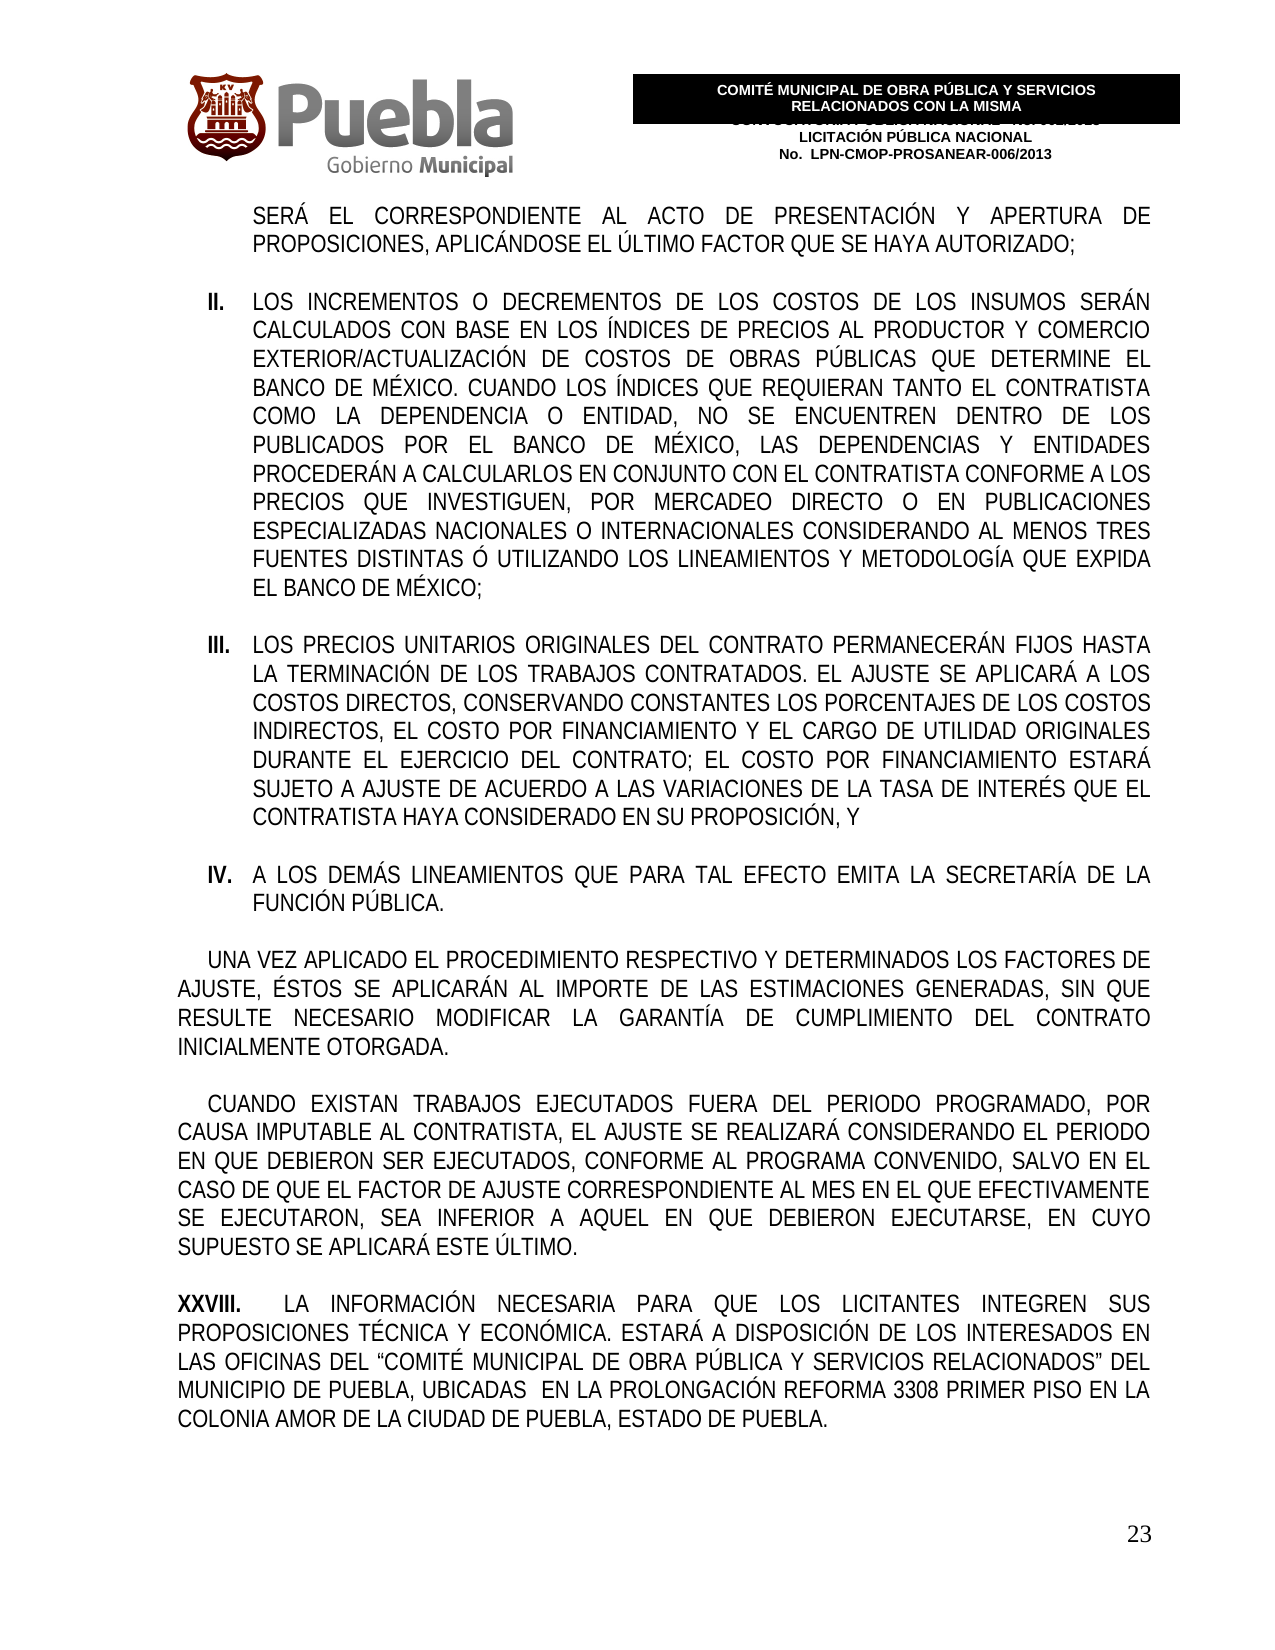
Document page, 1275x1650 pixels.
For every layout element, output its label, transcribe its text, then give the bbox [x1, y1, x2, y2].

picture [187, 73, 513, 177]
text UNA VEZ APLICADO EL PROCEDIMIENTO RESPECTIVO Y DETERMINADOS LOS FACTORES DE AJUSTE, ÉSTOS SE APLICARÁN AL IMPORTE DE LAS ESTIMACIONES GENERADAS, SIN QUE RESULTE NECESARIO MODIFICAR LA GARANTÍA DE CUMPLIMIENTO DEL CONTRATO INICIALMENTE OTORGADA. [177, 946, 1152, 1060]
text IV. A LOS DEMÁS LINEAMIENTOS QUE PARA TAL EFECTO EMITA LA SECRETARÍA DE LA FUNCIÓN PÚBLICA. [207, 859, 1152, 917]
text II. LOS INCREMENTOS O DECREMENTOS DE LOS COSTOS DE LOS INSUMOS SERÁN CALCULADOS CON BASE EN LOS ÍNDICES DE PRECIOS AL PRODUCTOR Y COMERCIO EXTERIOR/ACTUALIZACIÓN DE COSTOS DE OBRAS PÚBLICAS QUE DETERMINE EL BANCO DE MÉXICO. CUANDO LOS ÍNDICES QUE REQUIERAN TANTO EL CONTRATISTA COMO LA DEPENDENCIA O ENTIDAD, NO SE ENCUENTREN DENTRO DE LOS PUBLICADOS POR EL BANCO DE MÉXICO, LAS DEPENDENCIAS Y ENTIDADES PROCEDERÁN A CALCULARLOS EN CONJUNTO CON EL CONTRATISTA CONFORME A LOS PRECIOS QUE INVESTIGUEN, POR MERCADEO DIRECTO O EN PUBLICACIONES ESPECIALIZADAS NACIONALES O INTERNACIONALES CONSIDERANDO AL MENOS TRES FUENTES DISTINTAS Ó UTILIZANDO LOS LINEAMIENTOS Y METODOLOGÍA QUE EXPIDA EL BANCO DE MÉXICO; [207, 287, 1152, 602]
text CUANDO EXISTAN TRABAJOS EJECUTADOS FUERA DEL PERIODO PROGRAMADO, POR CAUSA IMPUTABLE AL CONTRATISTA, EL AJUSTE SE REALIZARÁ CONSIDERANDO EL PERIODO EN QUE DEBIERON SER EJECUTADOS, CONFORME AL PROGRAMA CONVENIDO, SALVO EN EL CASO DE QUE EL FACTOR DE AJUSTE CORRESPONDIENTE AL MES EN EL QUE EFECTIVAMENTE SE EJECUTARON, SEA INFERIOR A AQUEL EN QUE DEBIERON EJECUTARSE, EN CUYO SUPUESTO SE APLICARÁ ESTE ÚLTIMO. [177, 1089, 1152, 1261]
text III. LOS PRECIOS UNITARIOS ORIGINALES DEL CONTRATO PERMANECERÁN FIJOS HASTA LA TERMINACIÓN DE LOS TRABAJOS CONTRATADOS. EL AJUSTE SE APLICARÁ A LOS COSTOS DIRECTOS, CONSERVANDO CONSTANTES LOS PORCENTAJES DE LOS COSTOS INDIRECTOS, EL COSTO POR FINANCIAMIENTO Y EL CARGO DE UTILIDAD ORIGINALES DURANTE EL EJERCICIO DEL CONTRATO; EL COSTO POR FINANCIAMIENTO ESTARÁ SUJETO A AJUSTE DE ACUERDO A LAS VARIACIONES DE LA TASA DE INTERÉS QUE EL CONTRATISTA HAYA CONSIDERADO EN SU PROPOSICIÓN, Y [207, 630, 1152, 831]
text XXVIII. LA INFORMACIÓN NECESARIA PARA QUE LOS LICITANTES INTEGREN SUS PROPOSICIONES TÉCNICA Y ECONÓMICA. ESTARÁ A DISPOSICIÓN DE LOS INTERESADOS EN LAS OFICINAS DEL “COMITÉ MUNICIPAL DE OBRA PÚBLICA Y SERVICIOS RELACIONADOS” DEL MUNICIPIO DE PUEBLA, UBICADAS EN LA PROLONGACIÓN REFORMA 3308 PRIMER PISO EN LA COLONIA AMOR DE LA CIUDAD DE PUEBLA, ESTADO DE PUEBLA. [177, 1289, 1152, 1432]
